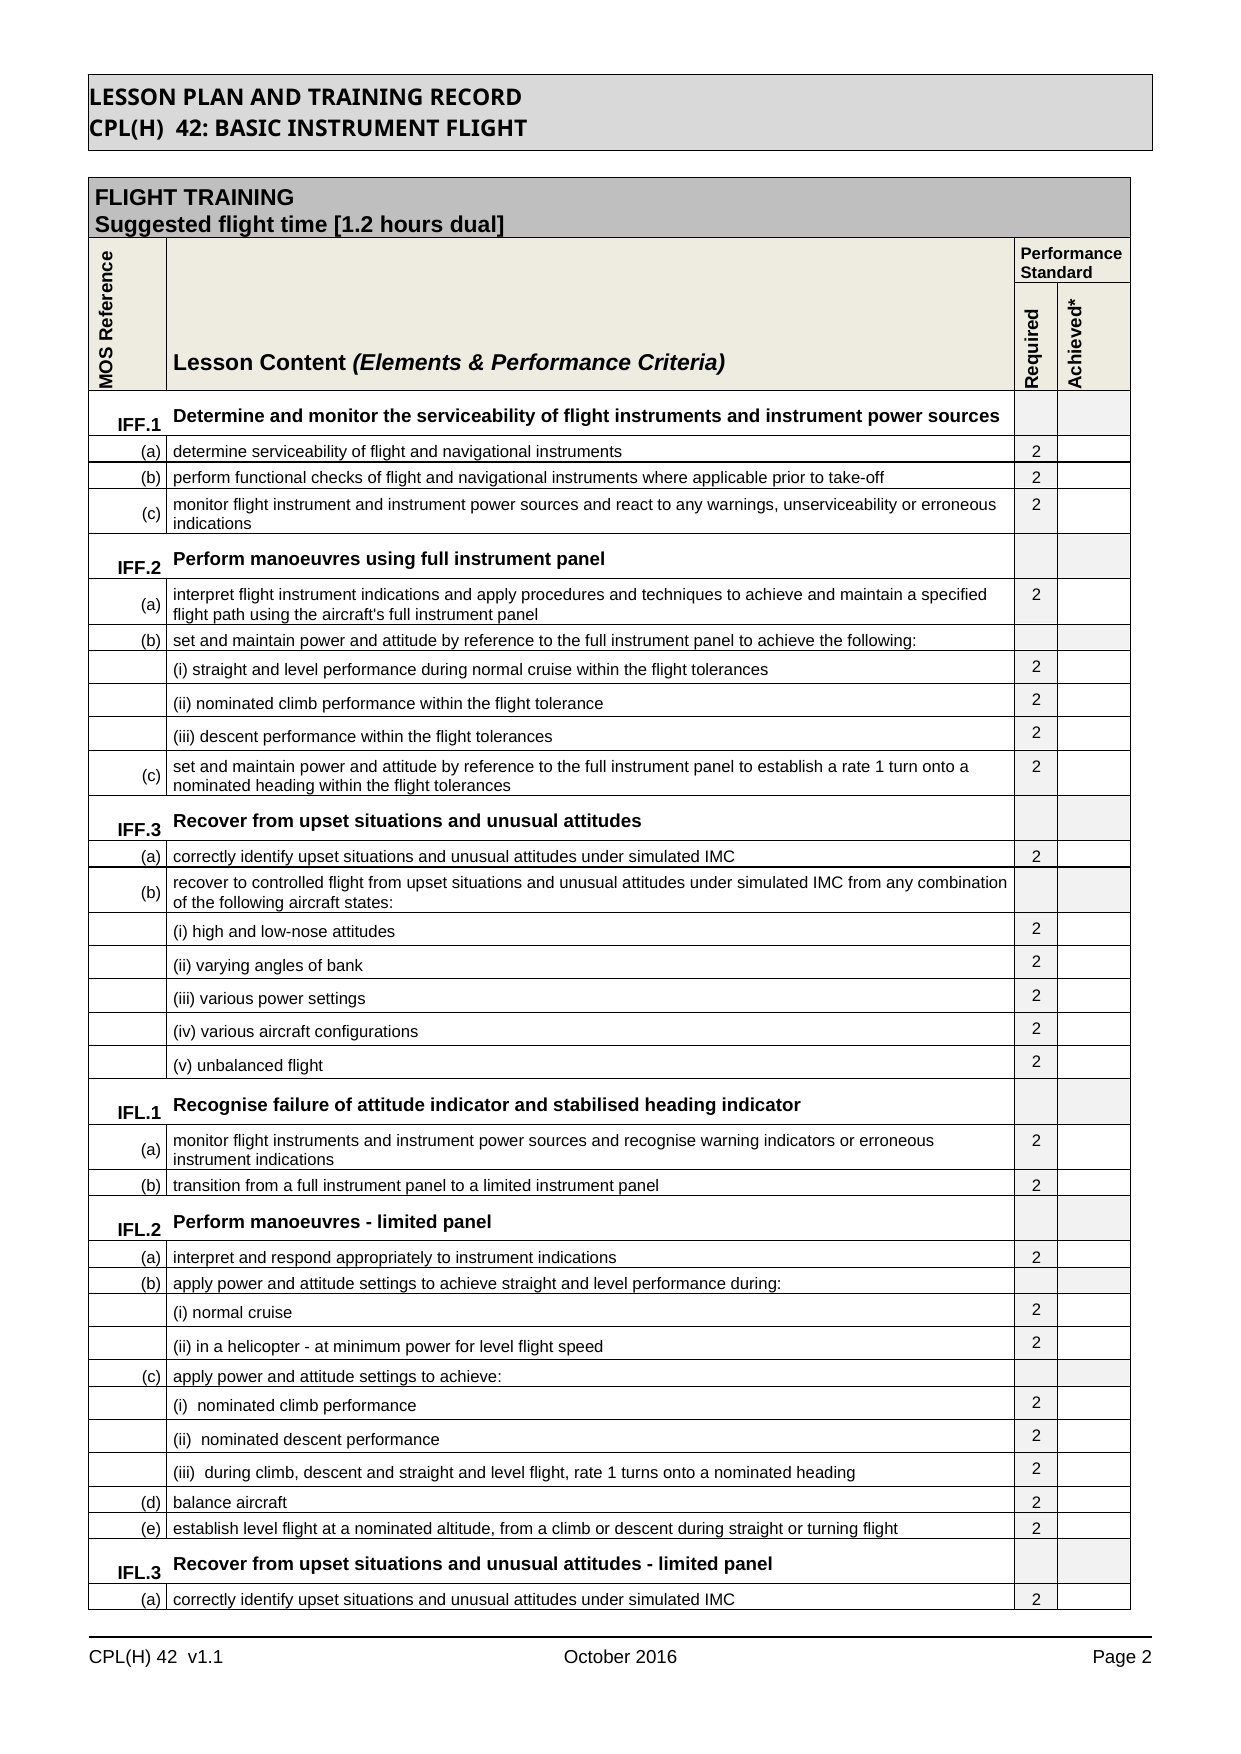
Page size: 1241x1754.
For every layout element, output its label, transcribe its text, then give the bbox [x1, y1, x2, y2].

table_cell (c) [89, 751, 166, 795]
table_cell correctly identify upset situations and unusual attitudes under simulated IMC [167, 841, 1014, 866]
table_cell [1058, 1196, 1130, 1240]
table_cell [89, 1013, 166, 1045]
table_cell [1058, 1046, 1130, 1078]
table_cell [1058, 579, 1130, 623]
table_cell 2 [1015, 946, 1057, 978]
table_cell [1058, 1241, 1130, 1267]
table_cell Recover from upset situations and unusual attitudes [167, 796, 1014, 840]
table_cell [1058, 625, 1130, 649]
table_cell Required [1015, 283, 1057, 390]
table_cell [89, 979, 166, 1012]
table_cell (iii) various power settings [167, 979, 1014, 1012]
table_cell [89, 1294, 166, 1326]
table_cell Recover from upset situations and unusual attitudes - limited panel [167, 1539, 1014, 1583]
table_cell [1015, 1079, 1057, 1124]
table_cell set and maintain power and attitude by reference to the full instrument panel to establish a rate 1 turn onto a nominated heading within the flight tolerances [167, 751, 1014, 795]
table_cell transition from a full instrument panel to a limited instrument panel [167, 1170, 1014, 1195]
table_cell [89, 1046, 166, 1078]
table_cell (a) [89, 1584, 166, 1609]
table_cell 2 [1015, 913, 1057, 945]
table_cell apply power and attitude settings to achieve straight and level performance during: [167, 1268, 1014, 1293]
table_cell (e) [89, 1513, 166, 1538]
table_cell Perform manoeuvres using full instrument panel [167, 534, 1014, 578]
table_cell [1015, 1196, 1057, 1240]
table_cell 2 [1015, 1327, 1057, 1359]
table_cell Perform manoeuvres - limited panel [167, 1196, 1014, 1240]
table_cell (i) normal cruise [167, 1294, 1014, 1326]
table_cell [89, 1453, 166, 1486]
table_cell (iii) during climb, descent and straight and level flight, rate 1 turns onto a nominated heading [167, 1453, 1014, 1486]
table_cell (i) nominated climb performance [167, 1387, 1014, 1419]
table_cell (i) straight and level performance during normal cruise within the flight tolerances [167, 651, 1014, 683]
table_cell perform functional checks of flight and navigational instruments where applicable prior to take-off [167, 463, 1014, 487]
table_cell (iii) descent performance within the flight tolerances [167, 717, 1014, 749]
table_cell [1015, 1268, 1057, 1293]
table_cell IFF.2 [89, 534, 167, 578]
table_cell [1058, 1453, 1130, 1486]
table_cell [1058, 913, 1130, 945]
table_cell IFL.1 [89, 1079, 167, 1124]
table_cell apply power and attitude settings to achieve: [167, 1360, 1014, 1386]
table_cell [1058, 717, 1130, 749]
table_cell [1058, 1013, 1130, 1045]
table_cell 2 [1015, 717, 1057, 749]
table_cell [1058, 1170, 1130, 1195]
table_cell (iv) various aircraft configurations [167, 1013, 1014, 1045]
table_cell (ii) nominated descent performance [167, 1420, 1014, 1452]
table_cell 2 [1015, 1241, 1057, 1267]
table_cell [89, 651, 166, 683]
table_cell 2 [1015, 1387, 1057, 1419]
table_cell 2 [1015, 1487, 1057, 1512]
table_cell [89, 1420, 166, 1452]
table_cell 2 [1015, 489, 1057, 533]
table_cell [89, 684, 166, 716]
table_cell [1058, 1360, 1130, 1386]
table_cell (a) [89, 579, 166, 623]
table_cell [1058, 1487, 1130, 1512]
table_cell [1058, 1539, 1130, 1583]
table_cell [1015, 391, 1057, 435]
table_cell IFL.2 [89, 1196, 167, 1240]
table_cell 2 [1015, 841, 1057, 866]
table_cell [1058, 841, 1130, 866]
table_cell Performance Standard [1015, 238, 1130, 282]
table_cell 2 [1015, 1453, 1057, 1486]
table_cell (ii) nominated climb performance within the flight tolerance [167, 684, 1014, 716]
table_cell (a) [89, 1125, 166, 1169]
table_cell [1058, 1294, 1130, 1326]
table_cell [1058, 946, 1130, 978]
table_cell IFL.3 [89, 1539, 167, 1583]
table_cell [1058, 1584, 1130, 1609]
table_cell [1058, 684, 1130, 716]
table_cell [1015, 796, 1057, 840]
table_cell [1058, 1125, 1130, 1169]
table_cell (c) [89, 489, 166, 533]
table_cell 2 [1015, 436, 1057, 461]
table_cell [1015, 625, 1057, 649]
table_cell Recognise failure of attitude indicator and stabilised heading indicator [167, 1079, 1014, 1124]
table_cell [1058, 1268, 1130, 1293]
table_cell [1015, 1360, 1057, 1386]
table_cell 2 [1015, 1513, 1057, 1538]
table_cell establish level flight at a nominated altitude, from a climb or descent during straight or turning flight [167, 1513, 1014, 1538]
table_cell 2 [1015, 1046, 1057, 1078]
table_cell interpret flight instrument indications and apply procedures and techniques to achieve and maintain a specified flight path using the aircraft's full instrument panel [167, 579, 1014, 623]
table_cell 2 [1015, 463, 1057, 487]
table_cell [1015, 868, 1057, 912]
table_cell [1058, 391, 1130, 435]
table_cell (b) [89, 1170, 166, 1195]
table_cell (a) [89, 436, 166, 461]
table_cell (c) [89, 1360, 166, 1386]
table_cell (d) [89, 1487, 166, 1512]
table_cell monitor flight instruments and instrument power sources and recognise warning indicators or erroneous instrument indications [167, 1125, 1014, 1169]
table_cell 2 [1015, 1420, 1057, 1452]
table_cell [1058, 1387, 1130, 1419]
table_cell Determine and monitor the serviceability of flight instruments and instrument power sources [167, 391, 1014, 435]
table_cell [1058, 1327, 1130, 1359]
table_cell 2 [1015, 1170, 1057, 1195]
table_cell 2 [1015, 651, 1057, 683]
table_cell (a) [89, 1241, 166, 1267]
table_cell [1058, 751, 1130, 795]
table_cell correctly identify upset situations and unusual attitudes under simulated IMC [167, 1584, 1014, 1609]
table_cell Achieved* [1058, 283, 1130, 390]
table_cell 2 [1015, 1294, 1057, 1326]
table_cell (i) high and low-nose attitudes [167, 913, 1014, 945]
table_cell [89, 1327, 166, 1359]
table_cell [1058, 534, 1130, 578]
table_cell (a) [89, 841, 166, 866]
table_cell (b) [89, 625, 166, 649]
table_cell set and maintain power and attitude by reference to the full instrument panel to achieve the following: [167, 625, 1014, 649]
table_cell [1058, 1079, 1130, 1124]
table_cell [89, 946, 166, 978]
table_cell MOS Reference [89, 238, 166, 390]
table_cell (b) [89, 463, 166, 487]
table_cell determine serviceability of flight and navigational instruments [167, 436, 1014, 461]
table_cell [1058, 1420, 1130, 1452]
table_cell (v) unbalanced flight [167, 1046, 1014, 1078]
table_cell 2 [1015, 979, 1057, 1012]
table_cell Lesson Content (Elements & Performance Criteria) [167, 238, 1014, 390]
table_cell [1015, 1539, 1057, 1583]
table_cell [1058, 979, 1130, 1012]
table_cell balance aircraft [167, 1487, 1014, 1512]
table_cell 2 [1015, 1013, 1057, 1045]
table_cell [1015, 534, 1057, 578]
table_cell IFF.3 [89, 796, 167, 840]
table_cell IFF.1 [89, 391, 167, 435]
table_cell [1058, 463, 1130, 487]
table_cell (ii) in a helicopter - at minimum power for level flight speed [167, 1327, 1014, 1359]
table_cell [89, 1387, 166, 1419]
table_cell [89, 717, 166, 749]
table_cell 2 [1015, 751, 1057, 795]
table_cell [89, 913, 166, 945]
table_cell [1058, 436, 1130, 461]
table_cell (b) [89, 868, 166, 912]
table_cell [1058, 1513, 1130, 1538]
table_cell recover to controlled flight from upset situations and unusual attitudes under simulated IMC from any combination of the following aircraft states: [167, 868, 1014, 912]
table_cell interpret and respond appropriately to instrument indications [167, 1241, 1014, 1267]
table_cell (ii) varying angles of bank [167, 946, 1014, 978]
table_header FLIGHT TRAINING Suggested flight time [1.2 hours dual] [89, 178, 1130, 237]
table_cell 2 [1015, 1125, 1057, 1169]
table_cell [1058, 489, 1130, 533]
table_cell 2 [1015, 1584, 1057, 1609]
table_cell [1058, 868, 1130, 912]
table_cell 2 [1015, 579, 1057, 623]
table_cell [1058, 651, 1130, 683]
table_cell monitor flight instrument and instrument power sources and react to any warnings, unserviceability or erroneous indications [167, 489, 1014, 533]
table_cell [1058, 796, 1130, 840]
table_cell (b) [89, 1268, 166, 1293]
table_cell 2 [1015, 684, 1057, 716]
